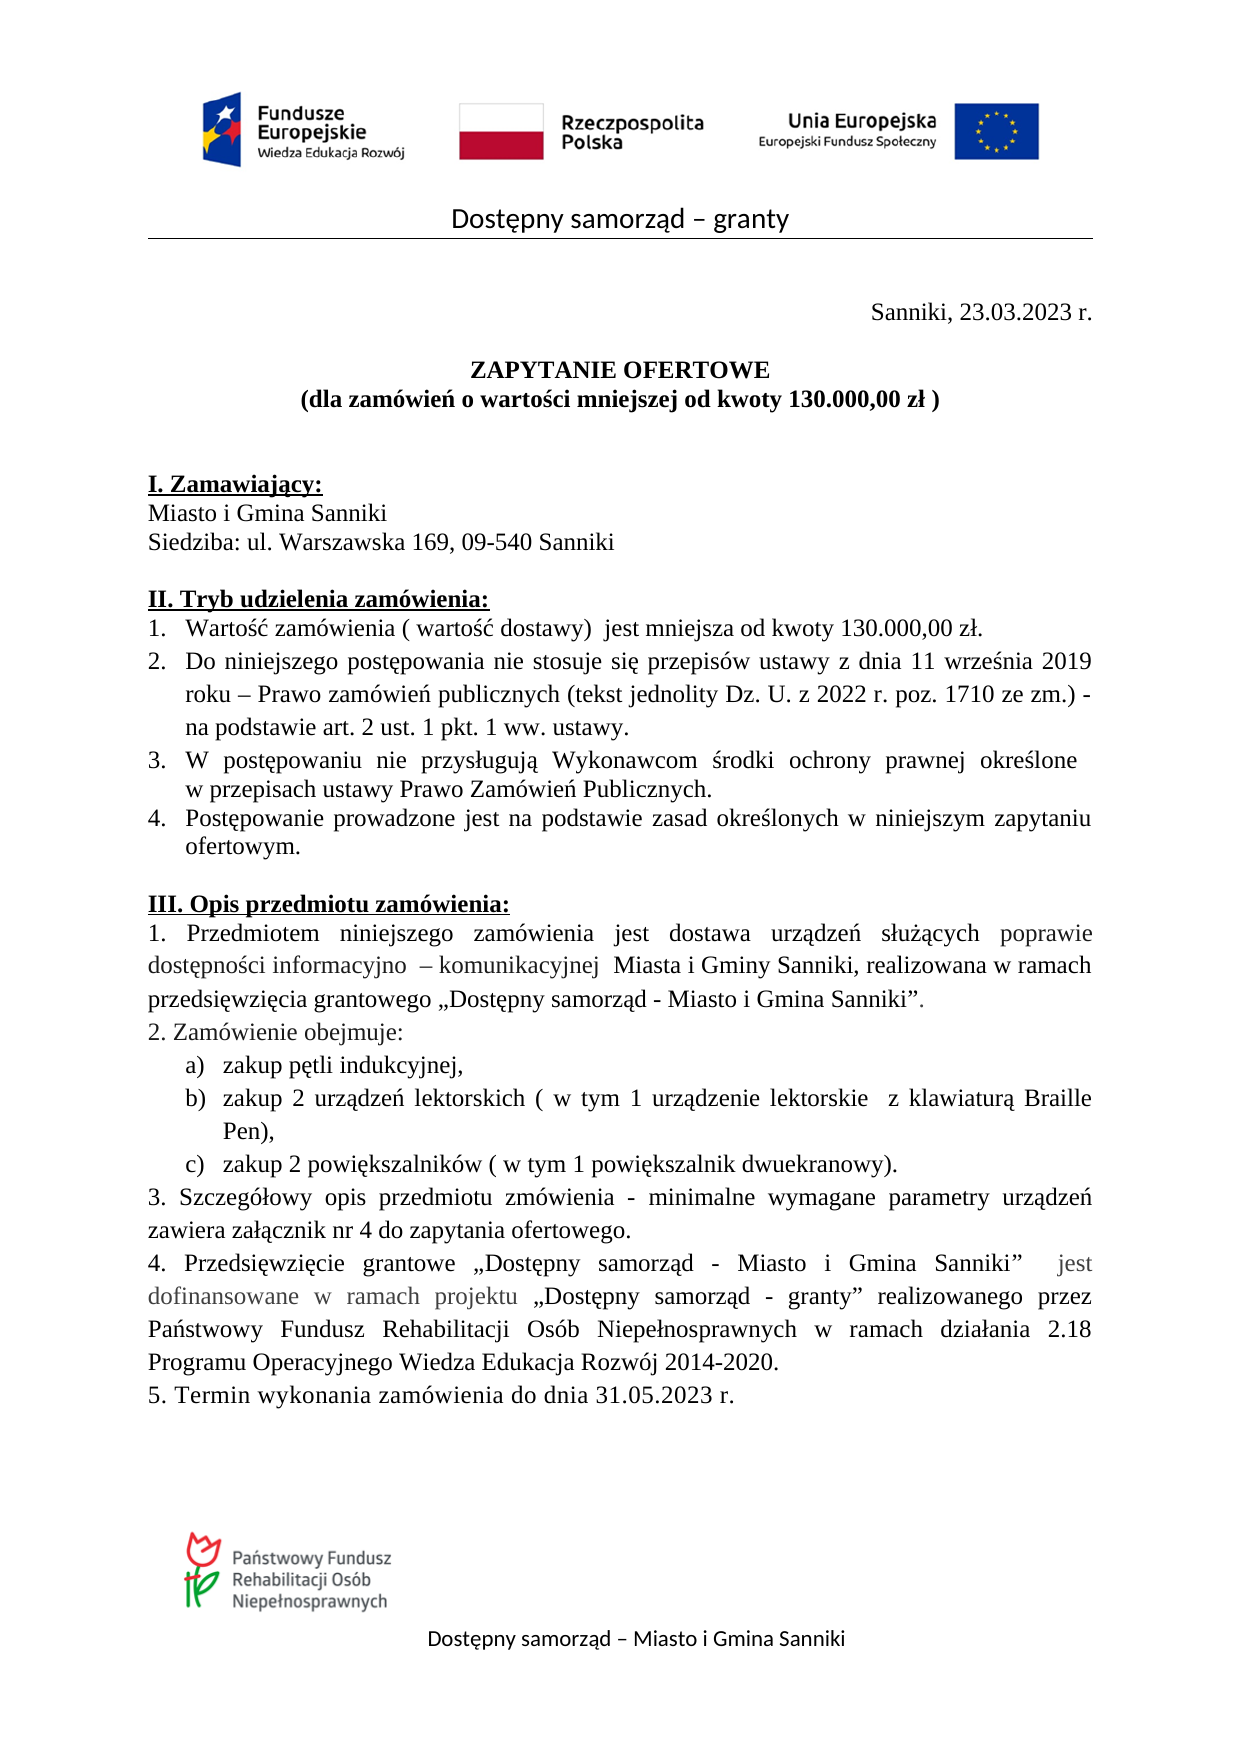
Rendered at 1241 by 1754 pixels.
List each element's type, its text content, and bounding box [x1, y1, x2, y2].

list zakup 2 urządzeń lektorskich ( w tym 1 urządzenie lektorskie z klawiaturą Braille Pen), [185, 1083, 1093, 1144]
text 2. Zamówienie obejmuje: [148, 1017, 1093, 1045]
text 3. Szczegółowy opis przedmiotu zmówienia - minimalne wymagane parametry urządzeń zawiera załącznik nr 4 do zapytania ofertowego. [148, 1182, 1093, 1243]
text Siedziba: ul. Warszawska 169, 09-540 Sanniki [148, 527, 1093, 556]
text I. Zamawiający: [148, 469, 1093, 498]
text II. Tryb udzielenia zamówienia: [148, 584, 1093, 613]
list W postępowaniu nie przysługują Wykonawcom środki ochrony prawnej określone w przepisach ustawy Prawo Zamówień Publicznych. [148, 745, 1093, 803]
list zakup 2 powiększalników ( w tym 1 powiększalnik dwuekranowy). [185, 1149, 1093, 1177]
list Do niniejszego postępowania nie stosuje się przepisów ustawy z dnia 11 września 2019 roku – Prawo zamówień publicznych (tekst jednolity Dz. U. z 2022 r. poz. 1710 ze zm.) - na podstawie art. 2 ust. 1 pkt. 1 ww. ustawy. [148, 646, 1093, 741]
text Sanniki, 23.03.2023 r. [148, 297, 1093, 326]
list Wartość zamówienia ( wartość dostawy) jest mniejsza od kwoty 130.000,00 zł. [148, 613, 1093, 642]
text III. Opis przedmiotu zamówienia: [148, 889, 1093, 918]
picture [147, 1498, 428, 1647]
list Postępowanie prowadzone jest na podstawie zasad określonych w niniejszym zapytaniu ofertowym. [148, 803, 1093, 860]
text (dla zamówień o wartości mniejszej od kwoty 130.000,00 zł ) [148, 384, 1093, 412]
text 4. Przedsięwzięcie grantowe „Dostępny samorząd - Miasto i Gmina Sanniki” jest dofinansowane w ramach projektu „Dostępny samorząd - granty” realizowanego przez Państwowy Fundusz Rehabilitacji Osób Niepełnosprawnych w ramach działania 2.18 Programu Operacyjnego Wiedza Edukacja Rozwój 2014-2020. [148, 1248, 1093, 1376]
text ZAPYTANIE OFERTOWE [148, 355, 1093, 384]
picture [184, 73, 1057, 185]
text Miasto i Gmina Sanniki [148, 498, 1093, 527]
list zakup pętli indukcyjnej, [185, 1050, 1093, 1078]
text 1. Przedmiotem niniejszego zamówienia jest dostawa urządzeń służących poprawie dostępności informacyjno – komunikacyjnej Miasta i Gminy Sanniki, realizowana w ramach przedsięwzięcia grantowego „Dostępny samorząd - Miasto i Gmina Sanniki”. [148, 918, 1093, 1012]
text 5. Termin wykonania zamówienia do dnia 31.05.2023 r. [148, 1380, 1093, 1409]
